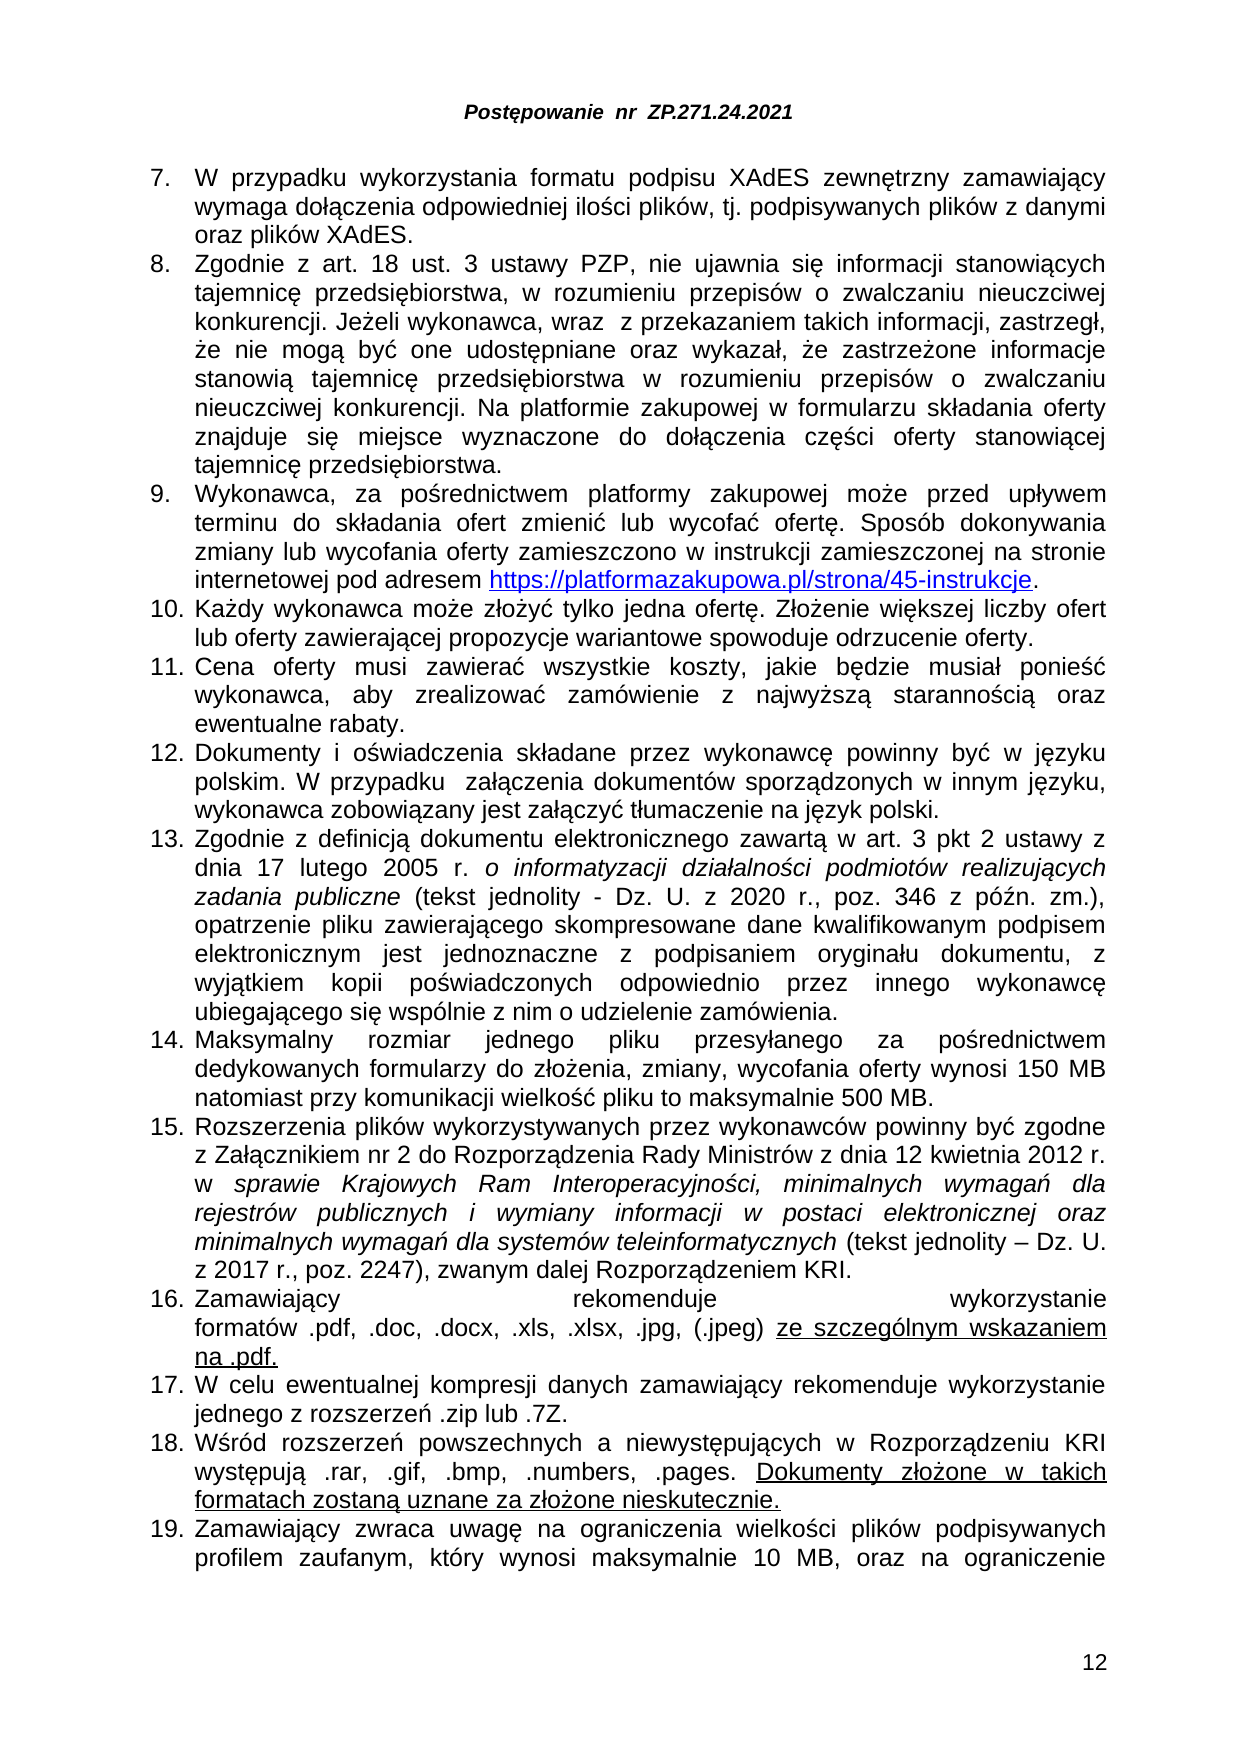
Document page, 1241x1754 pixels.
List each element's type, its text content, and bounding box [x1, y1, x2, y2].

list Rozszerzenia plików wykorzystywanych przez wykonawców powinny być zgodne z Załącznikiem nr 2 do Rozporządzenia Rady Ministrów z dnia 12 kwietnia 2012 r. w sprawie Krajowych Ram Interoperacyjności, minimalnych wymagań dla rejestrów publicznych i wymiany informacji w postaci elektronicznej oraz minimalnych wymagań dla systemów teleinformatycznych (tekst jednolity – Dz. U. z 2017 r., poz. 2247), zwanym dalej Rozporządzeniem KRI. [150, 1112, 1107, 1284]
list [150, 1514, 1107, 1572]
list Wykonawca, za pośrednictwem platformy zakupowej może przed upływem terminu do składania ofert zmienić lub wycofać ofertę. Sposób dokonywania zmiany lub wycofania oferty zamieszczono w instrukcji zamieszczonej na stronie internetowej pod adresem https://platformazakupowa.pl/strona/45-instrukcje. [150, 479, 1107, 594]
list Dokumenty i oświadczenia składane przez wykonawcę powinny być w języku polskim. W przypadku załączenia dokumentów sporządzonych w innym języku, wykonawca zobowiązany jest załączyć tłumaczenie na język polski. [150, 738, 1107, 824]
list Zamawiający rekomenduje wykorzystanie formatów .pdf, .doc, .docx, .xls, .xlsx, .jpg, (.jpeg) ze szczególnym wskazaniem na .pdf. [150, 1284, 1107, 1370]
list Cena oferty musi zawierać wszystkie koszty, jakie będzie musiał ponieść wykonawca, aby zrealizować zamówienie z najwyższą starannością oraz ewentualne rabaty. [150, 652, 1107, 738]
list W celu ewentualnej kompresji danych zamawiający rekomenduje wykorzystanie jednego z rozszerzeń .zip lub .7Z. [150, 1370, 1107, 1428]
list Maksymalny rozmiar jednego pliku przesyłanego za pośrednictwem dedykowanych formularzy do złożenia, zmiany, wycofania oferty wynosi 150 MB natomiast przy komunikacji wielkość pliku to maksymalnie 500 MB. [150, 1025, 1107, 1112]
list Zgodnie z art. 18 ust. 3 ustawy PZP, nie ujawnia się informacji stanowiących tajemnicę przedsiębiorstwa, w rozumieniu przepisów o zwalczaniu nieuczciwej konkurencji. Jeżeli wykonawca, wraz z przekazaniem takich informacji, zastrzegł, że nie mogą być one udostępniane oraz wykazał, że zastrzeżone informacje stanowią tajemnicę przedsiębiorstwa w rozumieniu przepisów o zwalczaniu nieuczciwej konkurencji. Na platformie zakupowej w formularzu składania oferty znajduje się miejsce wyznaczone do dołączenia części oferty stanowiącej tajemnicę przedsiębiorstwa. [150, 249, 1107, 479]
list Zgodnie z definicją dokumentu elektronicznego zawartą w art. 3 pkt 2 ustawy z dnia 17 lutego 2005 r. o informatyzacji działalności podmiotów realizujących zadania publiczne (tekst jednolity - Dz. U. z 2020 r., poz. 346 z późn. zm.), opatrzenie pliku zawierającego skompresowane dane kwalifikowanym podpisem elektronicznym jest jednoznaczne z podpisaniem oryginału dokumentu, z wyjątkiem kopii poświadczonych odpowiednio przez innego wykonawcę ubiegającego się wspólnie z nim o udzielenie zamówienia. [150, 824, 1107, 1025]
list Wśród rozszerzeń powszechnych a niewystępujących w Rozporządzeniu KRI występują .rar, .gif, .bmp, .numbers, .pages. Dokumenty złożone w takich formatach zostaną uznane za złożone nieskutecznie. [150, 1428, 1107, 1514]
list W przypadku wykorzystania formatu podpisu XAdES zewnętrzny zamawiający wymaga dołączenia odpowiedniej ilości plików, tj. podpisywanych plików z danymi oraz plików XAdES. [150, 163, 1107, 249]
list Każdy wykonawca może złożyć tylko jedna ofertę. Złożenie większej liczby ofert lub oferty zawierającej propozycje wariantowe spowoduje odrzucenie oferty. [150, 594, 1107, 652]
